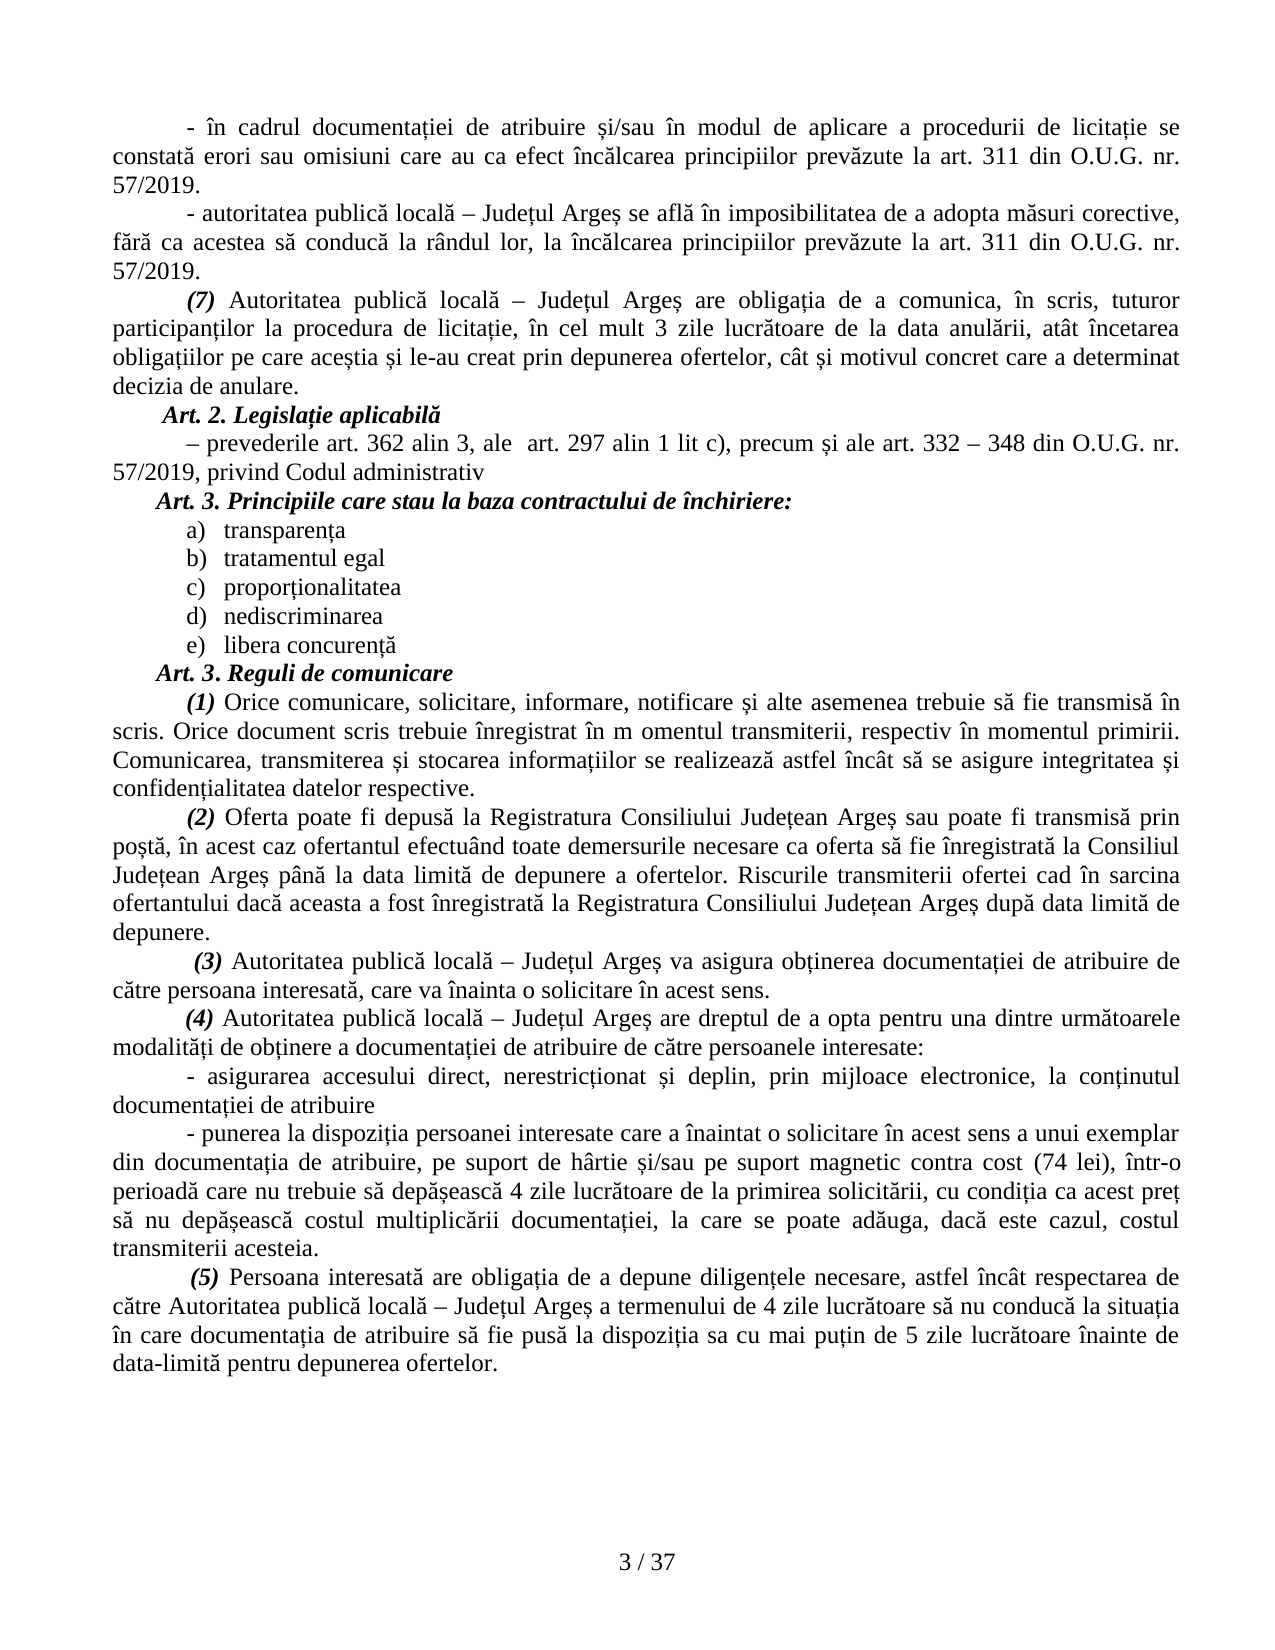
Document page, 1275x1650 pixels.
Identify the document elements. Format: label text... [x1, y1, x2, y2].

text (7) Autoritatea publică locală – Județul Argeș are obligația de a comunica, în scris, tuturor participanților la procedura de licitație, în cel mult 3 zile lucrătoare de la data anulării, atât încetarea obligațiilor pe care aceștia și le-au creat prin depunerea ofertelor, cât și motivul concret care a determinat decizia de anulare. [112, 285, 1181, 400]
text - punerea la dispoziția persoanei interesate care a înaintat o solicitare în acest sens a unui exemplar din documentația de atribuire, pe suport de hârtie și/sau pe suport magnetic contra cost (74 lei), într-o perioadă care nu trebuie să depășească 4 zile lucrătoare de la primirea solicitării, cu condiția ca acest preț să nu depășească costul multiplicării documentației, la care se poate adăuga, dacă este cazul, costul transmiterii acesteia. [112, 1118, 1181, 1262]
text Art. 2. Legislație aplicabilă [112, 400, 1181, 428]
text – prevederile art. 362 alin 3, ale art. 297 alin 1 lit c), precum și ale art. 332 – 348 din O.U.G. nr. 57/2019, privind Codul administrativ [112, 428, 1181, 486]
text - asigurarea accesului direct, nerestricționat și deplin, prin mijloace electronice, la conținutul documentației de atribuire [112, 1061, 1181, 1118]
text (3) Autoritatea publică locală – Județul Argeș va asigura obținerea documentației de atribuire de către persoana interesată, care va înainta o solicitare în acest sens. [112, 946, 1181, 1003]
list transparența [186, 515, 1181, 543]
text (5) Persoana interesată are obligația de a depune diligențele necesare, astfel încât respectarea de către Autoritatea publică locală – Județul Argeș a termenului de 4 zile lucrătoare să nu conducă la situația în care documentația de atribuire să fie pusă la dispoziția sa cu mai puțin de 5 zile lucrătoare înainte de data-limită pentru depunerea ofertelor. [112, 1262, 1181, 1377]
list proporționalitatea [186, 572, 1181, 601]
list tratamentul egal [186, 543, 1181, 572]
text Art. 3. Principiile care stau la baza contractului de închiriere: [112, 486, 1181, 515]
text (1) Orice comunicare, solicitare, informare, notificare și alte asemenea trebuie să fie transmisă în scris. Orice document scris trebuie înregistrat în m omentul transmiterii, respectiv în momentul primirii. Comunicarea, transmiterea și stocarea informațiilor se realizează astfel încât să se asigure integritatea și confidențialitatea datelor respective. [112, 687, 1181, 802]
list libera concurență [186, 630, 1181, 658]
text (4) Autoritatea publică locală – Județul Argeș are dreptul de a opta pentru una dintre următoarele modalități de obținere a documentației de atribuire de către persoanele interesate: [112, 1003, 1181, 1061]
text (2) Oferta poate fi depusă la Registratura Consiliului Județean Argeș sau poate fi transmisă prin poștă, în acest caz ofertantul efectuând toate demersurile necesare ca oferta să fie înregistrată la Consiliul Județean Argeș până la data limită de depunere a ofertelor. Riscurile transmiterii ofertei cad în sarcina ofertantului dacă aceasta a fost înregistrată la Registratura Consiliului Județean Argeș după data limită de depunere. [112, 802, 1181, 946]
text - autoritatea publică locală – Județul Argeș se află în imposibilitatea de a adopta măsuri corective, fără ca acestea să conducă la rândul lor, la încălcarea principiilor prevăzute la art. 311 din O.U.G. nr. 57/2019. [112, 198, 1181, 285]
list nediscriminarea [186, 601, 1181, 630]
text - în cadrul documentației de atribuire și/sau în modul de aplicare a procedurii de licitație se constată erori sau omisiuni care au ca efect încălcarea principiilor prevăzute la art. 311 din O.U.G. nr. 57/2019. [112, 112, 1181, 198]
text Art. 3. Reguli de comunicare [112, 658, 1181, 687]
